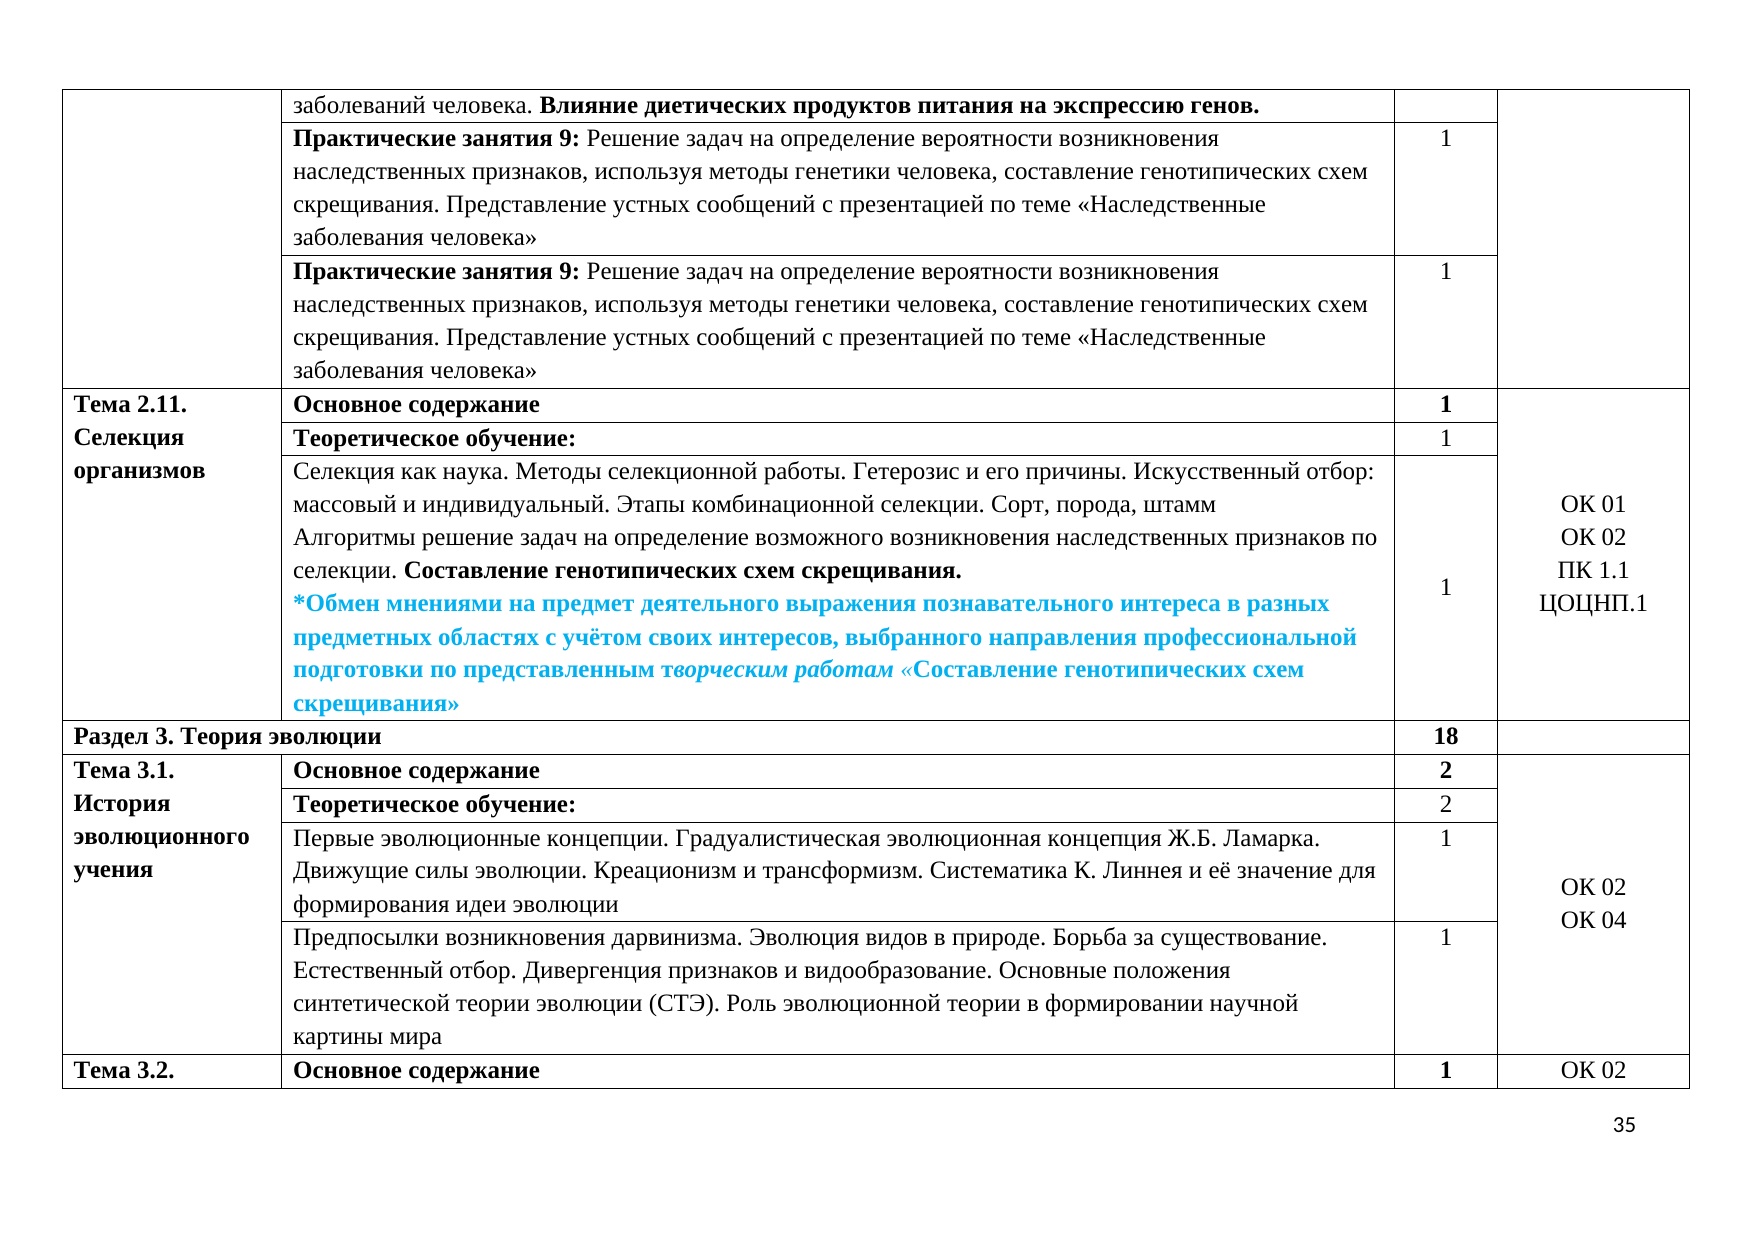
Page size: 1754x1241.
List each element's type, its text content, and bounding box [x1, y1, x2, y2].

table_cell Первые эволюционные концепции. Градуалистическая эволюционная концепция Ж.Б. Ламарка. Движущие силы эволюции. Креационизм и трансформизм. Систематика К. Линнея и её значение для формирования идеи эволюции [282, 823, 1394, 921]
table_cell 1 [1395, 123, 1497, 255]
table_cell 2 [1395, 755, 1497, 788]
table_cell Теоретическое обучение: [282, 423, 1394, 455]
table_cell [1498, 721, 1689, 754]
table_cell Селекция как наука. Методы селекционной работы. Гетерозис и его причины. Искусственный отбор: массовый и индивидуальный. Этапы комбинационной селекции. Сорт, порода, штамм Алгоритмы решение задач на определение возможного возникновения наследственных признаков по селекции. Составление генотипических схем скрещивания. *Обмен мнениями на предмет деятельного выражения познавательного интереса в разных предметных областях с учётом своих интересов, выбранного направления профессиональной подготовки по представленным творческим работам «Составление генотипических схем скрещивания» [282, 456, 1394, 720]
table_cell Практические занятия 9: Решение задач на определение вероятности возникновения наследственных признаков, используя методы генетики человека, составление генотипических схем скрещивания. Представление устных сообщений с презентацией по теме «Наследственные заболевания человека» [282, 123, 1394, 255]
table_cell 1 [1395, 256, 1497, 388]
table_cell Теоретическое обучение: [282, 789, 1394, 822]
table_cell Основное содержание [282, 1055, 1394, 1088]
table_cell Раздел 3. Теория эволюции [63, 721, 1394, 754]
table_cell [282, 90, 1394, 122]
table_cell 2 [1395, 789, 1497, 822]
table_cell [63, 1055, 281, 1088]
table_cell Практические занятия 9: Решение задач на определение вероятности возникновения наследственных признаков, используя методы генетики человека, составление генотипических схем скрещивания. Представление устных сообщений с презентацией по теме «Наследственные заболевания человека» [282, 256, 1394, 388]
table_cell Тема 2.11. Селекция организмов [63, 389, 281, 720]
table_cell 1 [1395, 90, 1497, 122]
table_cell ОК 02 ОК 04 [1498, 755, 1689, 1054]
table_cell 1 [1395, 922, 1497, 1054]
table_cell 1 [1395, 1055, 1497, 1088]
table_cell 1 [1395, 456, 1497, 720]
table_cell Предпосылки возникновения дарвинизма. Эволюция видов в природе. Борьба за существование. Естественный отбор. Дивергенция признаков и видообразование. Основные положения синтетической теории эволюции (СТЭ). Роль эволюционной теории в формировании научной картины мира [282, 922, 1394, 1054]
table_cell ОК 01 ОК 02 ПК 1.1 ЦОЦНП.1 [1498, 389, 1689, 720]
table_cell ОК 02 ПК 1.1 [1498, 1055, 1689, 1088]
table_cell 1 [1395, 389, 1497, 422]
table_cell Основное содержание [282, 389, 1394, 422]
table_cell 18 [1395, 721, 1497, 754]
table_cell 1 [1395, 823, 1497, 921]
table_cell Основное содержание [282, 755, 1394, 788]
table_cell 1 [1395, 423, 1497, 455]
table_cell Тема 3.1. История эволюционного учения [63, 755, 281, 1054]
